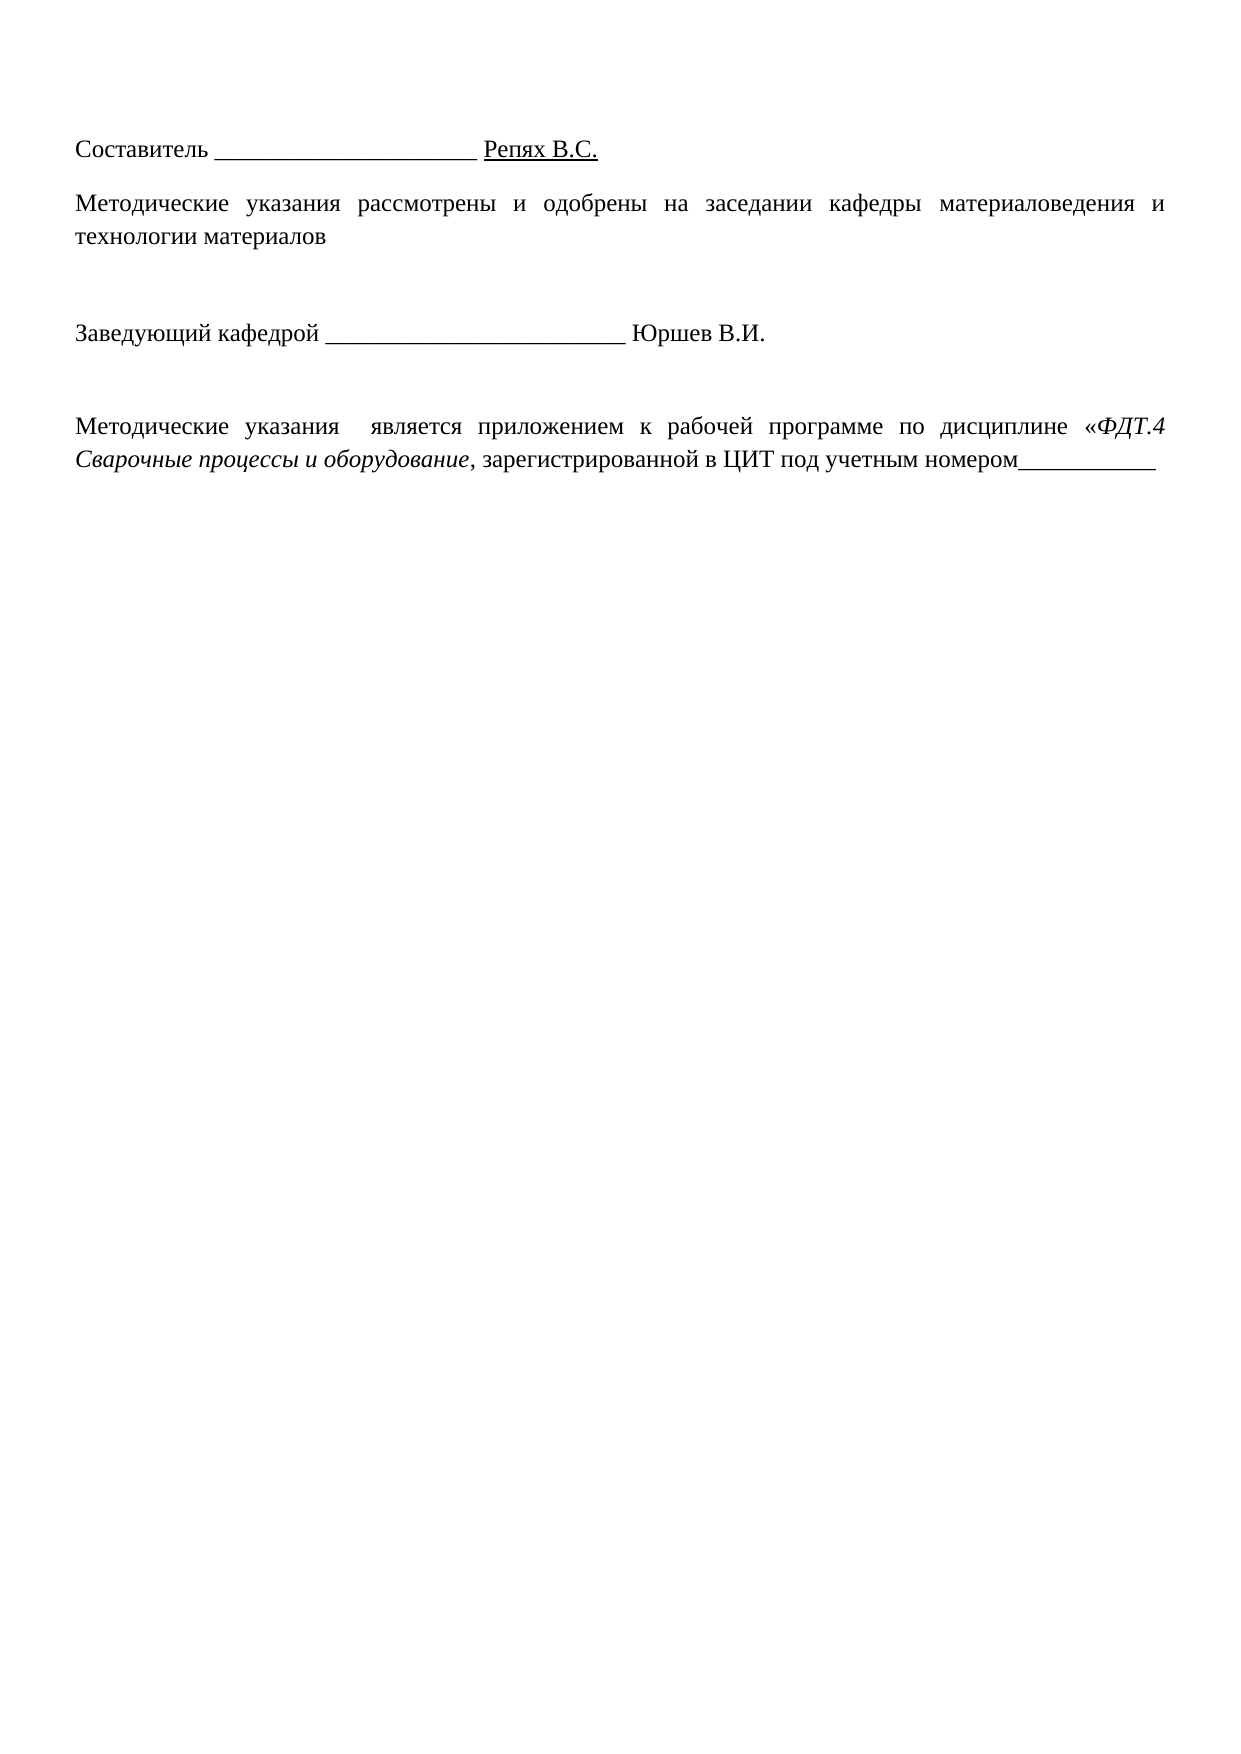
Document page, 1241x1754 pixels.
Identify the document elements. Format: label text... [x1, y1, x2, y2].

text Методические указания рассмотрены и одобрены на заседании кафедры материаловедения и технологии материалов [75, 188, 1165, 250]
text Заведующий кафедрой ________________________ Юршев В.И. [75, 318, 1165, 347]
text Составитель _____________________ Репях В.С. [75, 134, 1165, 163]
text Методические указания является приложением к рабочей программе по дисциплине «ФДТ.4 Сварочные процессы и оборудование, зарегистрированной в ЦИТ под учетным номером___________ [75, 411, 1165, 473]
